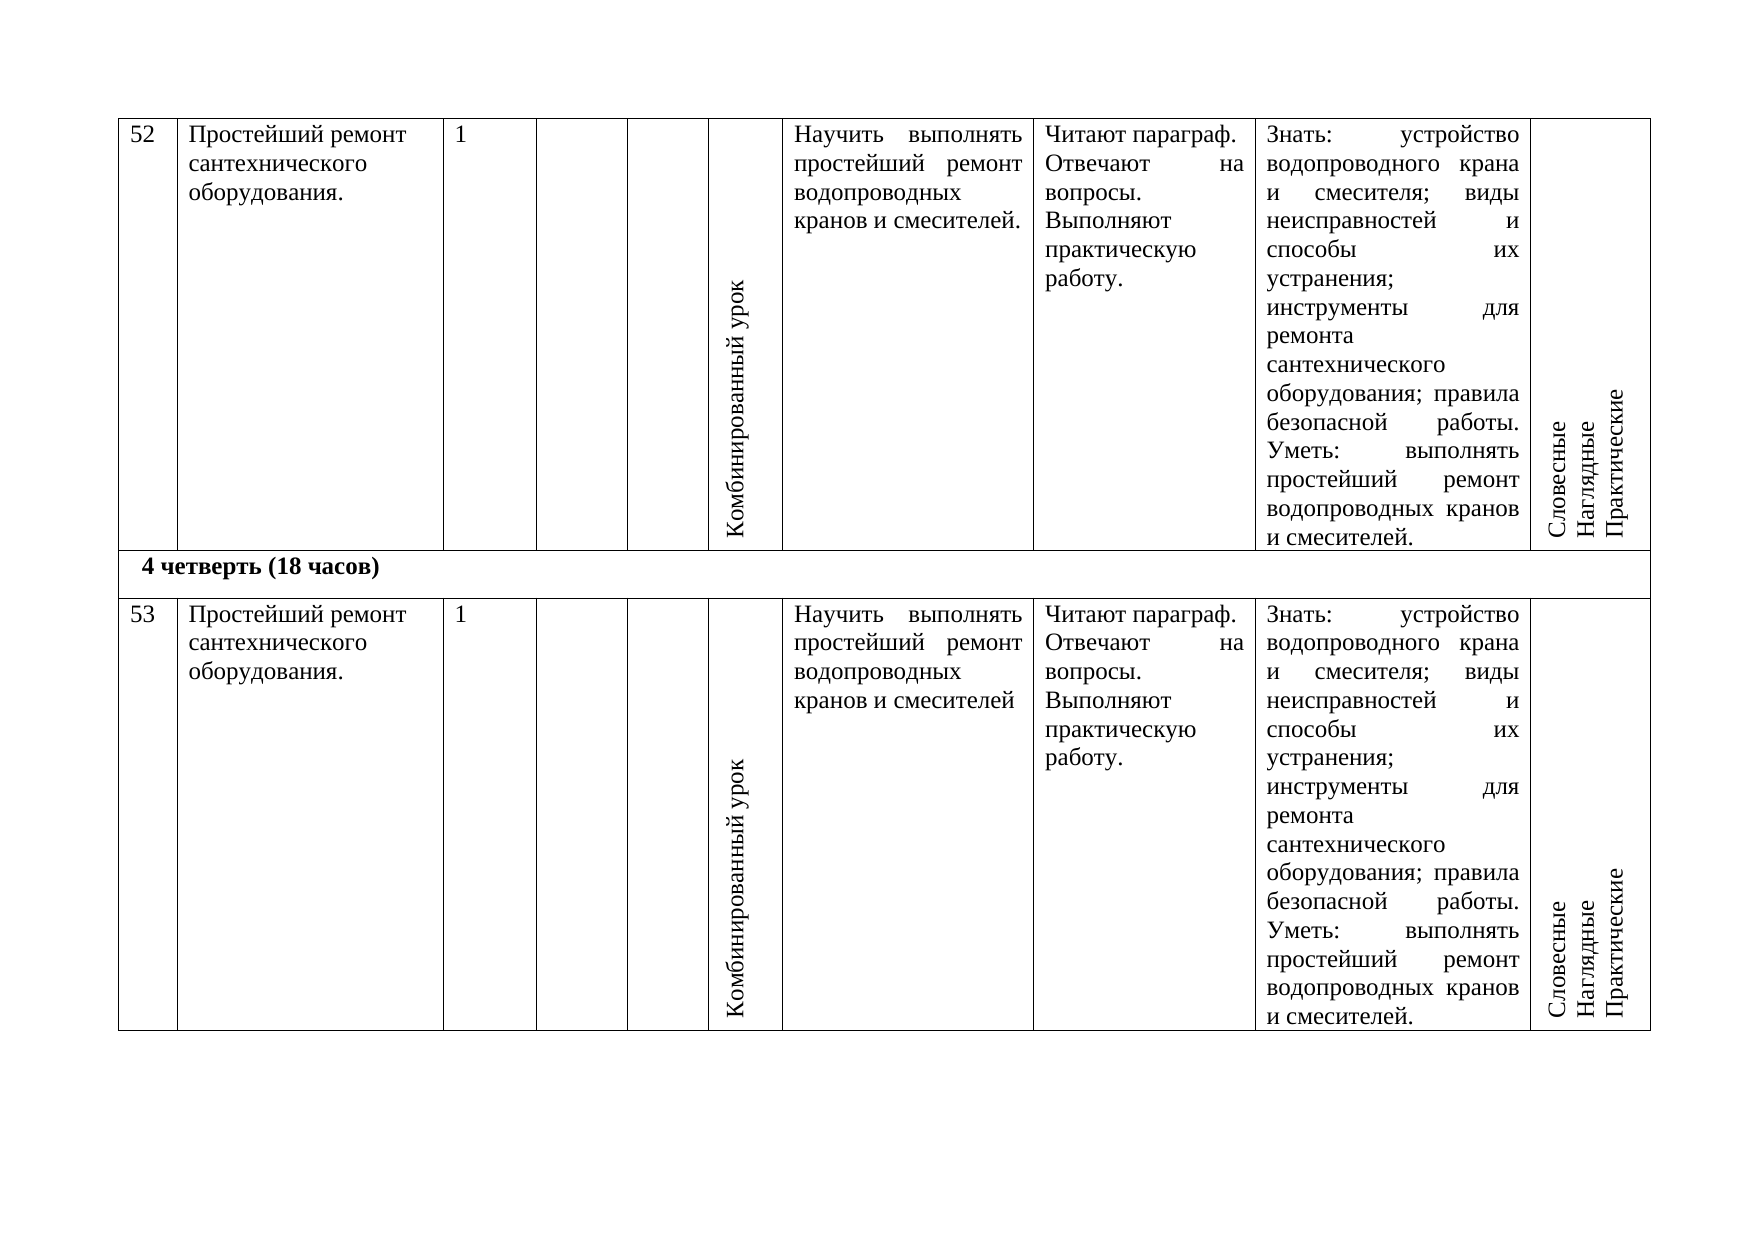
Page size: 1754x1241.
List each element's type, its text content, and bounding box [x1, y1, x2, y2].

table_cell 4 четверть (18 часов) [119, 551, 1650, 598]
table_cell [1034, 119, 1255, 550]
table_cell 1 [444, 119, 536, 550]
table_cell Научить выполнять простейший ремонт водопроводных кранов и смесителей [783, 599, 1033, 1030]
table_cell Знать: устройство водопроводного крана и смесителя; виды неисправностей и способы их устранения; инструменты для ремонта сантехнического оборудования; правила безопасной работы. Уметь: выполнять простейший ремонт водопроводных кранов и смесителей. [1256, 119, 1530, 550]
table_cell Научить выполнять простейший ремонт водопроводных кранов и смесителей. [783, 119, 1033, 550]
table_cell Словесные Наглядные Практические [1531, 119, 1650, 550]
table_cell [709, 119, 782, 550]
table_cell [1034, 599, 1255, 1030]
table_cell Знать: устройство водопроводного крана и смесителя; виды неисправностей и способы их устранения; инструменты для ремонта сантехнического оборудования; правила безопасной работы. Уметь: выполнять простейший ремонт водопроводных кранов и смесителей. [1256, 599, 1530, 1030]
table_cell [537, 599, 627, 1030]
table_cell 53 [119, 599, 177, 1030]
table_cell [628, 119, 708, 550]
table_cell [628, 599, 708, 1030]
table_cell 1 [444, 599, 536, 1030]
table_cell Простейший ремонт сантехнического оборудования. [178, 599, 443, 1030]
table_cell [709, 599, 782, 1030]
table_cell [1531, 599, 1650, 1030]
table_cell [537, 119, 627, 550]
table_cell 52 [119, 119, 177, 550]
table_cell Простейший ремонт сантехнического оборудования. [178, 119, 443, 550]
